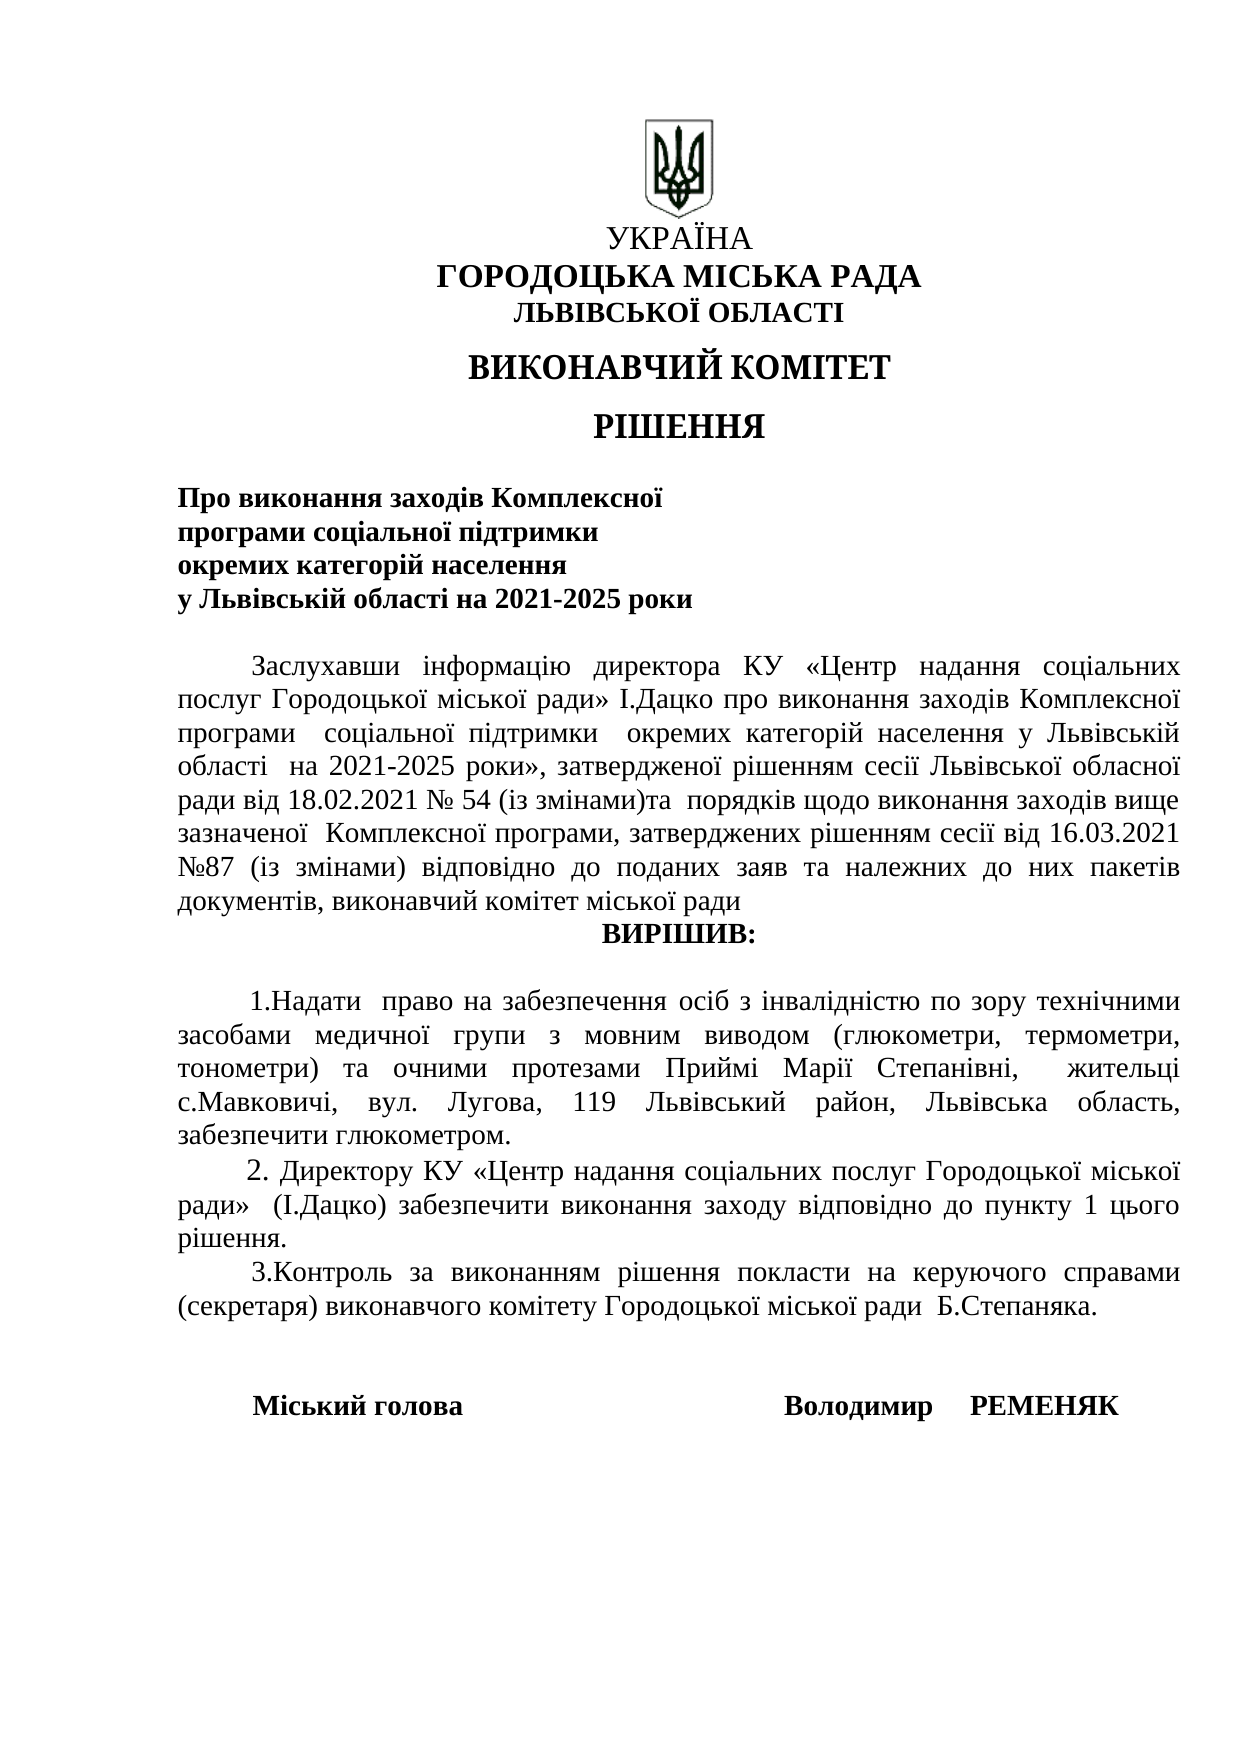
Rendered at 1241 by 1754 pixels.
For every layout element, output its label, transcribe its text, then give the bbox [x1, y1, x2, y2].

text Міський голова Володимир РЕМЕНЯК [177, 1388, 1181, 1422]
text Про виконання заходів Комплексної [177, 480, 1181, 514]
text 3.Контроль за виконанням рішення покласти на керуючого справами (секретаря) виконавчого комітету Городоцької міської ради Б.Степаняка. [177, 1254, 1181, 1321]
text ЛЬВІВСЬКОЇ ОБЛАСТІ [177, 295, 1181, 328]
text Заслухавши інформацію директора КУ «Центр надання соціальних послуг Городоцької міської ради» І.Дацко про виконання заходів Комплексної програми соціальної підтримки окремих категорій населення у Львівській області на 2021-2025 роки», затвердженої рішенням сесії Львівської обласної ради від 18.02.2021 № 54 (із змінами)та порядків щодо виконання заходів вище зазначеної Комплексної програми, затверджених рішенням сесії від 16.03.2021 №87 (із змінами) відповідно до поданих заяв та належних до них пакетів документів, виконавчий комітет міської ради [177, 648, 1181, 916]
picture [644, 118, 715, 219]
text програми соціальної підтримки [177, 514, 1181, 547]
text окремих категорій населення [177, 547, 1181, 581]
text 1.Надати право на забезпечення осіб з інвалідністю по зору технічними засобами медичної групи з мовним виводом (глюкометри, термометри, тонометри) та очними протезами Приймі Марії Степанівні, жительці с.Мавковичі, вул. Лугова, 119 Львівський район, Львівська область, забезпечити глюкометром. [177, 983, 1181, 1151]
text 2. Директору КУ «Центр надання соціальних послуг Городоцької міської ради» (І.Дацко) забезпечити виконання заходу відповідно до пункту 1 цього рішення. [177, 1151, 1181, 1254]
subtitle РІШЕННЯ [177, 408, 1181, 447]
text ВИРІШИВ: [177, 916, 1181, 950]
text ГОРОДОЦЬКА МІСЬКА РАДА [177, 256, 1181, 295]
text УКРАЇНА [177, 218, 1181, 256]
subtitle ВИКОНАВЧИЙ КОМІТЕТ [177, 349, 1181, 387]
text у Львівській області на 2021-2025 роки [177, 581, 1181, 614]
